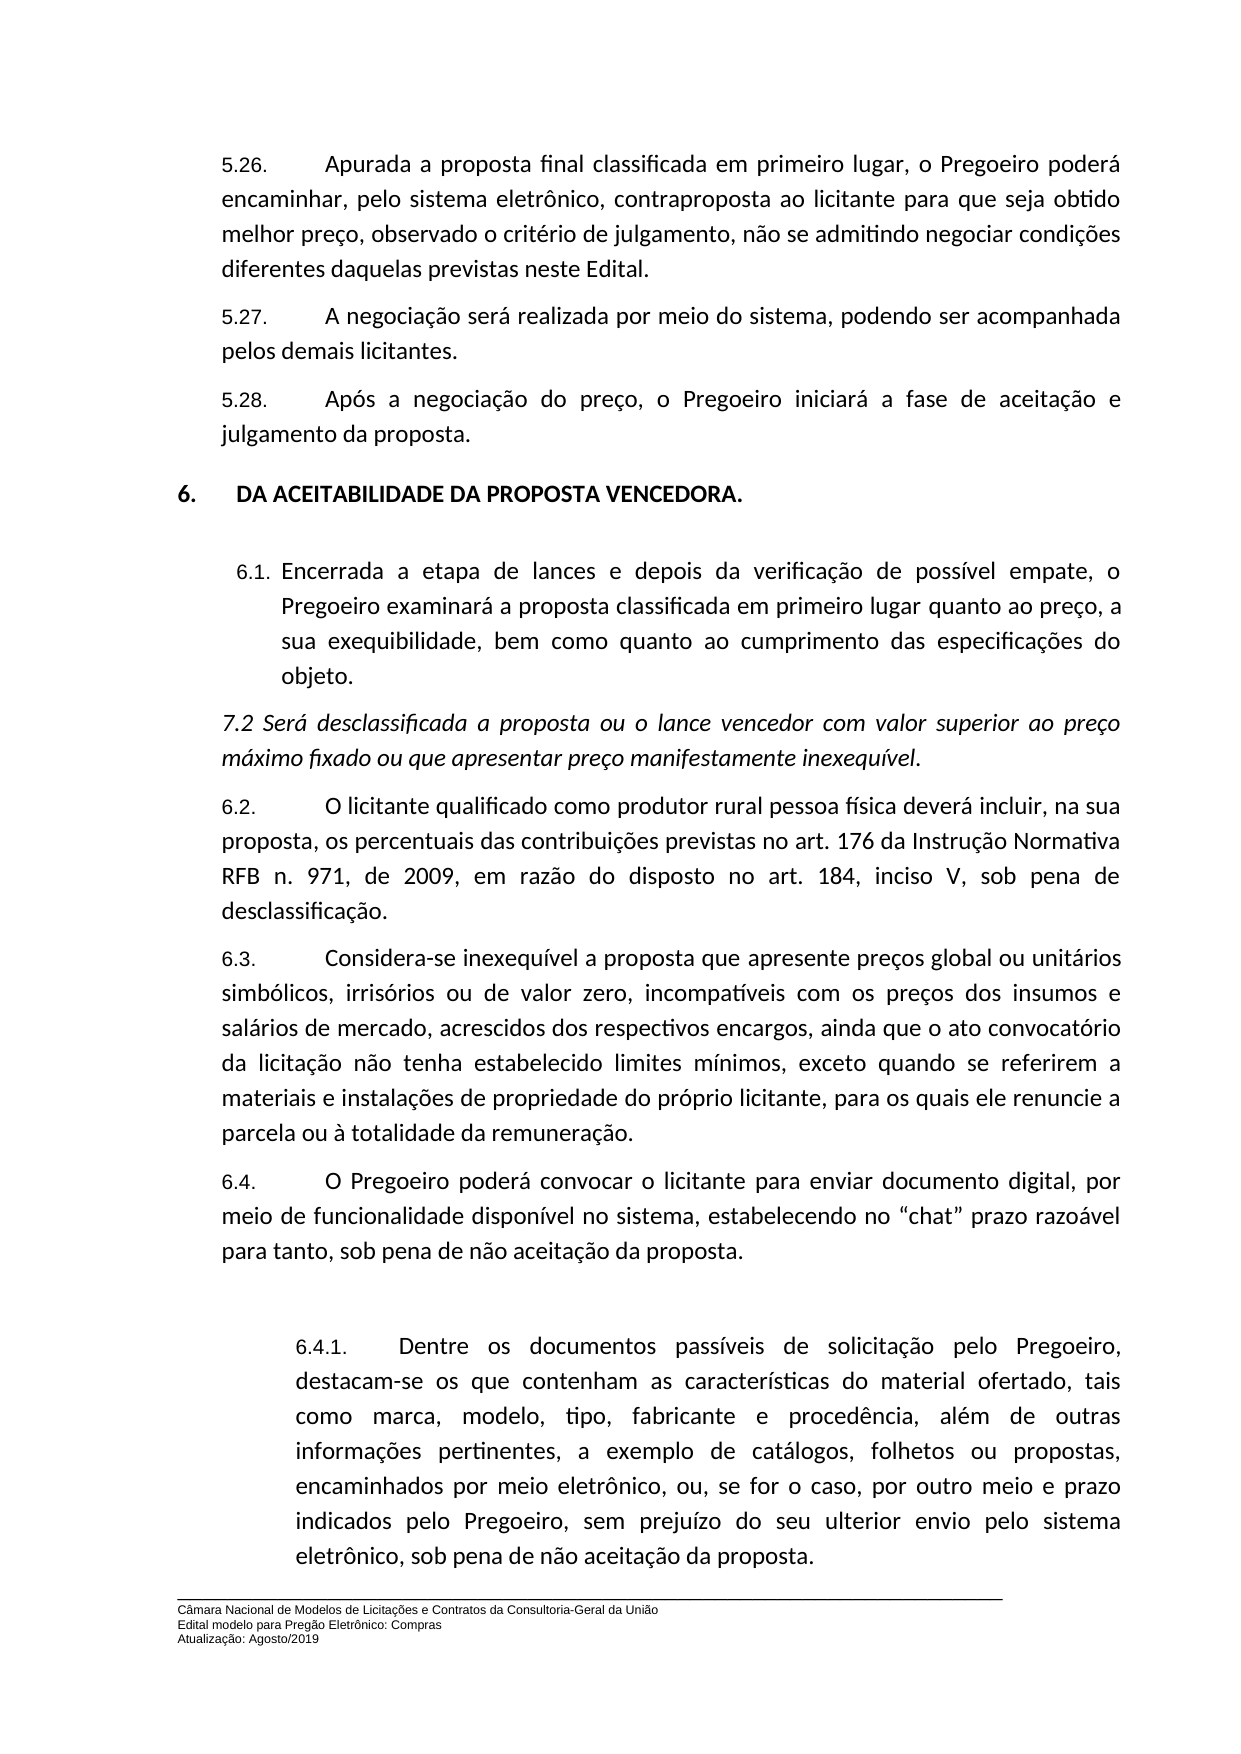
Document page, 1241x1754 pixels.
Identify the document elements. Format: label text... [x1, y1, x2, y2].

list Dentre os documentos passíveis de solicitação pelo Pregoeiro, destacam-se os que contenham as características do material ofertado, tais como marca, modelo, tipo, fabricante e procedência, além de outras informações pertinentes, a exemplo de catálogos, folhetos ou propostas, encaminhados por meio eletrônico, ou, se for o caso, por outro meio e prazo indicados pelo Pregoeiro, sem prejuízo do seu ulterior envio pelo sistema eletrônico, sob pena de não aceitação da proposta. [295, 1330, 1122, 1570]
list O licitante qualificado como produtor rural pessoa física deverá incluir, na sua proposta, os percentuais das contribuições previstas no art. 176 da Instrução Normativa RFB n. 971, de 2009, em razão do disposto no art. 184, inciso V, sob pena de desclassificação. [221, 790, 1122, 925]
text 7.2 Será desclassificada a proposta ou o lance vencedor com valor superior ao preço máximo fixado ou que apresentar preço manifestamente inexequível. [221, 707, 1122, 773]
list Apurada a proposta final classificada em primeiro lugar, o Pregoeiro poderá encaminhar, pelo sistema eletrônico, contraproposta ao licitante para que seja obtido melhor preço, observado o critério de julgamento, não se admitindo negociar condições diferentes daquelas previstas neste Edital. [221, 148, 1122, 283]
list Após a negociação do preço, o Pregoeiro iniciará a fase de aceitação e julgamento da proposta. [221, 383, 1122, 448]
list DA ACEITABILIDADE DA PROPOSTA VENCEDORA. [177, 478, 1122, 508]
list Considera-se inexequível a proposta que apresente preços global ou unitários simbólicos, irrisórios ou de valor zero, incompatíveis com os preços dos insumos e salários de mercado, acrescidos dos respectivos encargos, ainda que o ato convocatório da licitação não tenha estabelecido limites mínimos, exceto quando se referirem a materiais e instalações de propriedade do próprio licitante, para os quais ele renuncie a parcela ou à totalidade da remuneração. [221, 942, 1122, 1148]
list A negociação será realizada por meio do sistema, podendo ser acompanhada pelos demais licitantes. [221, 300, 1122, 366]
list O Pregoeiro poderá convocar o licitante para enviar documento digital, por meio de funcionalidade disponível no sistema, estabelecendo no “chat” prazo razoável para tanto, sob pena de não aceitação da proposta. [221, 1165, 1122, 1265]
list Encerrada a etapa de lances e depois da verificação de possível empate, o Pregoeiro examinará a proposta classificada em primeiro lugar quanto ao preço, a sua exequibilidade, bem como quanto ao cumprimento das especificações do objeto. [236, 555, 1122, 690]
